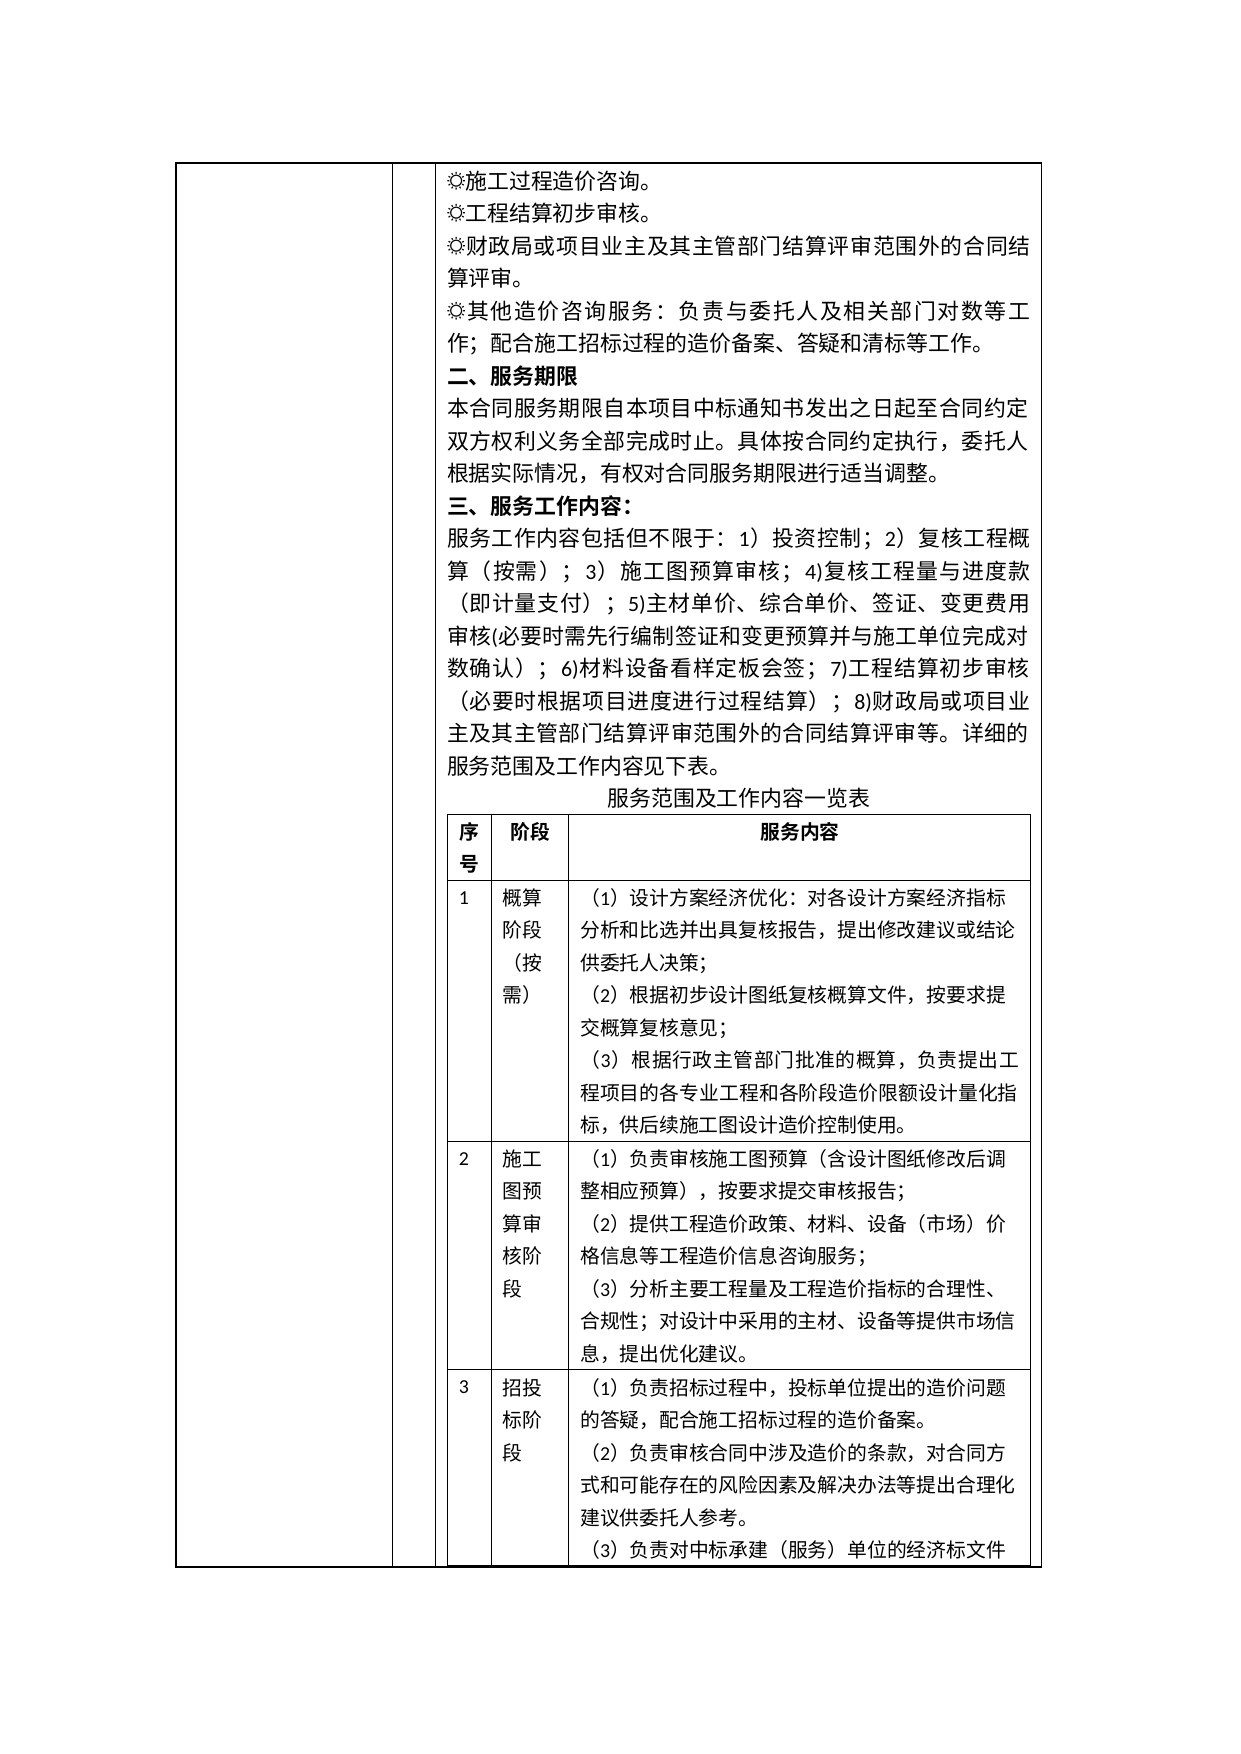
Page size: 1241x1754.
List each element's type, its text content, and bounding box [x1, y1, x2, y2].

table_cell [177, 164, 392, 1566]
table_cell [436, 164, 1041, 1566]
table_cell 1 [393, 164, 435, 1566]
